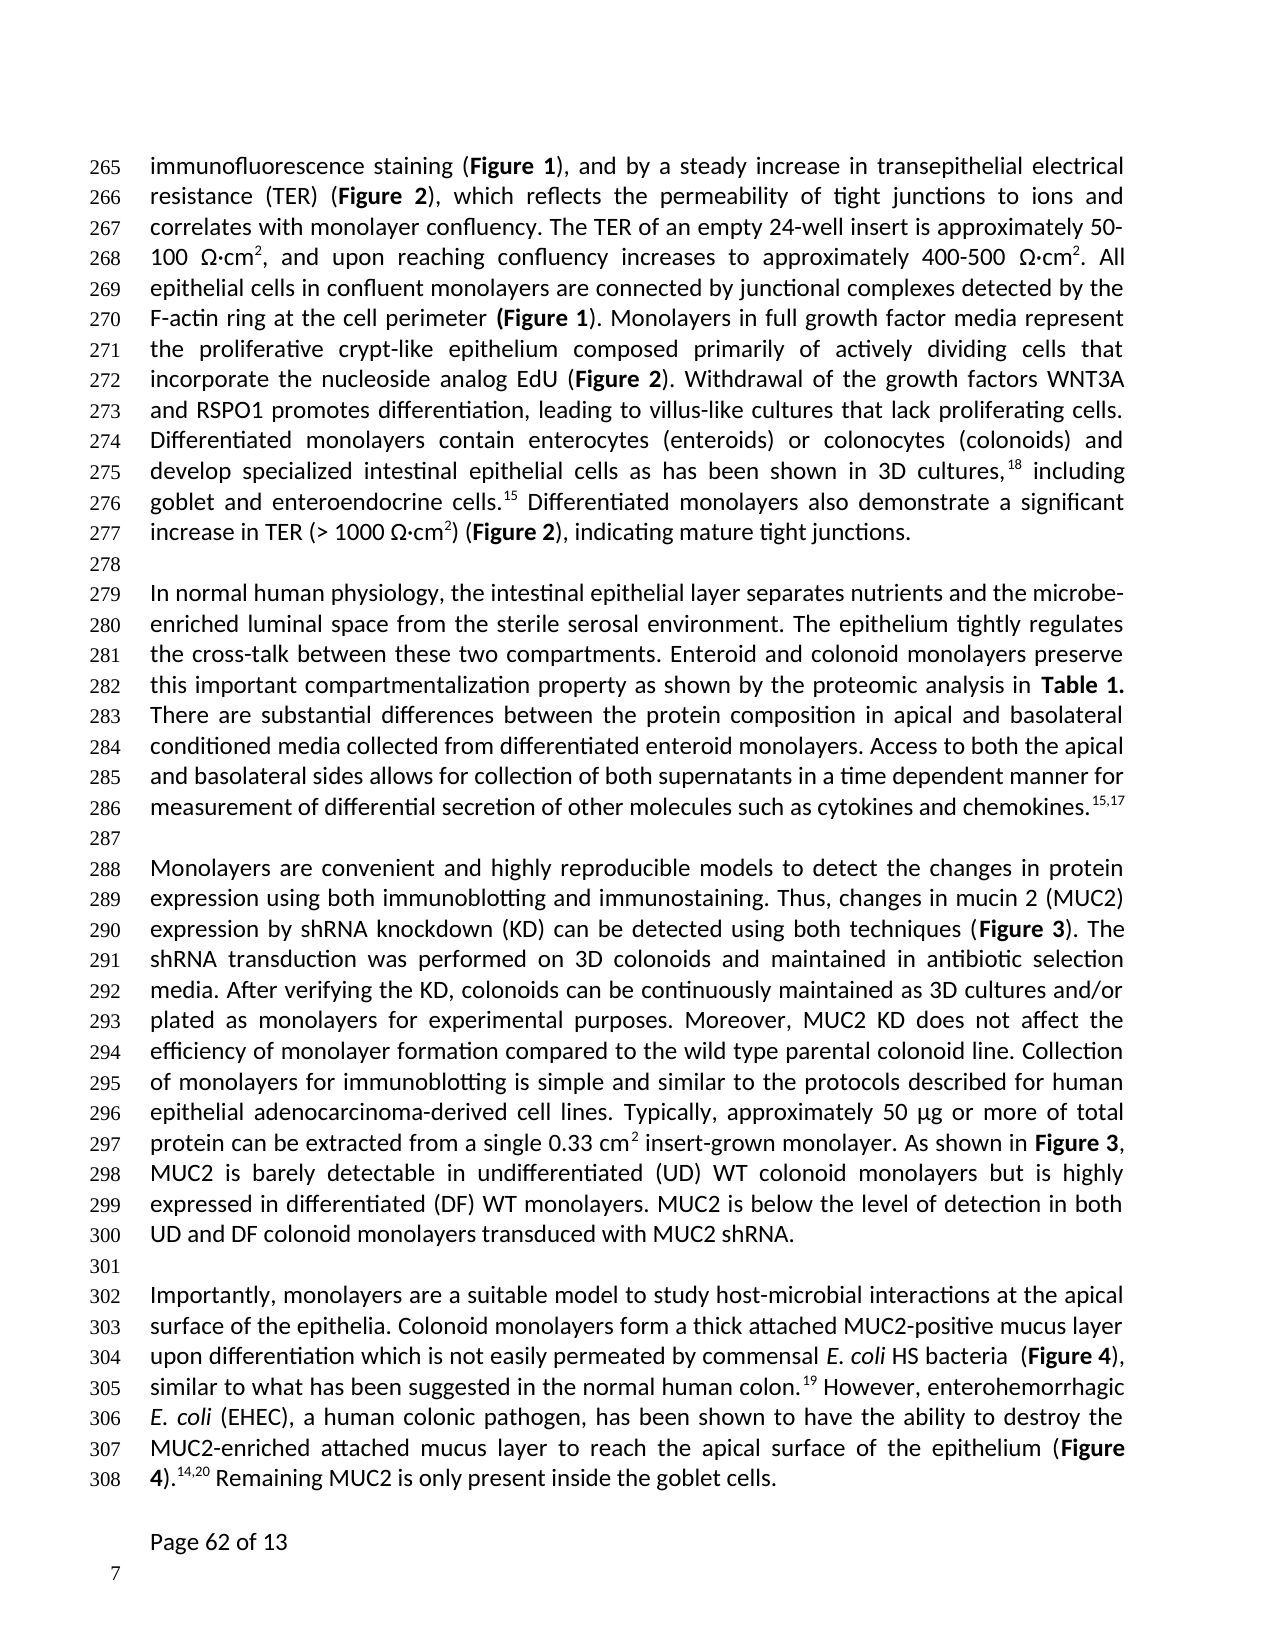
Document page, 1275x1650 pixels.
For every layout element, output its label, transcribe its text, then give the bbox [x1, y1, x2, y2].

text In normal human physiology, the intestinal epithelial layer separates nutrients and the microbe-enriched luminal space from the sterile serosal environment. The epithelium tightly regulates the cross-talk between these two compartments. Enteroid and colonoid monolayers preserve this important compartmentalization property as shown by the proteomic analysis in Table 1. There are substantial differences between the protein composition in apical and basolateral conditioned media collected from differentiated enteroid monolayers. Access to both the apical and basolateral sides allows for collection of both supernatants in a time dependent manner for measurement of differential secretion of other molecules such as cytokines and chemokines.15,17 [150, 577, 1125, 821]
text Monolayers are convenient and highly reproducible models to detect the changes in protein expression using both immunoblotting and immunostaining. Thus, changes in mucin 2 (MUC2) expression by shRNA knockdown (KD) can be detected using both techniques (Figure 3). The shRNA transduction was performed on 3D colonoids and maintained in antibiotic selection media. After verifying the KD, colonoids can be continuously maintained as 3D cultures and/or plated as monolayers for experimental purposes. Moreover, MUC2 KD does not affect the efficiency of monolayer formation compared to the wild type parental colonoid line. Collection of monolayers for immunoblotting is simple and similar to the protocols described for human epithelial adenocarcinoma-derived cell lines. Typically, approximately 50 µg or more of total protein can be extracted from a single 0.33 cm2 insert-grown monolayer. As shown in Figure 3, MUC2 is barely detectable in undifferentiated (UD) WT colonoid monolayers but is highly expressed in differentiated (DF) WT monolayers. MUC2 is below the level of detection in both UD and DF colonoid monolayers transduced with MUC2 shRNA. [150, 852, 1125, 1249]
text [150, 150, 1125, 547]
text Importantly, monolayers are a suitable model to study host-microbial interactions at the apical surface of the epithelia. Colonoid monolayers form a thick attached MUC2-positive mucus layer upon differentiation which is not easily permeated by commensal E. coli HS bacteria (Figure 4), similar to what has been suggested in the normal human colon.19 However, enterohemorrhagic E. coli (EHEC), a human colonic pathogen, has been shown to have the ability to destroy the MUC2-enriched attached mucus layer to reach the apical surface of the epithelium (Figure 4).14,20 Remaining MUC2 is only present inside the goblet cells. [150, 1279, 1125, 1493]
